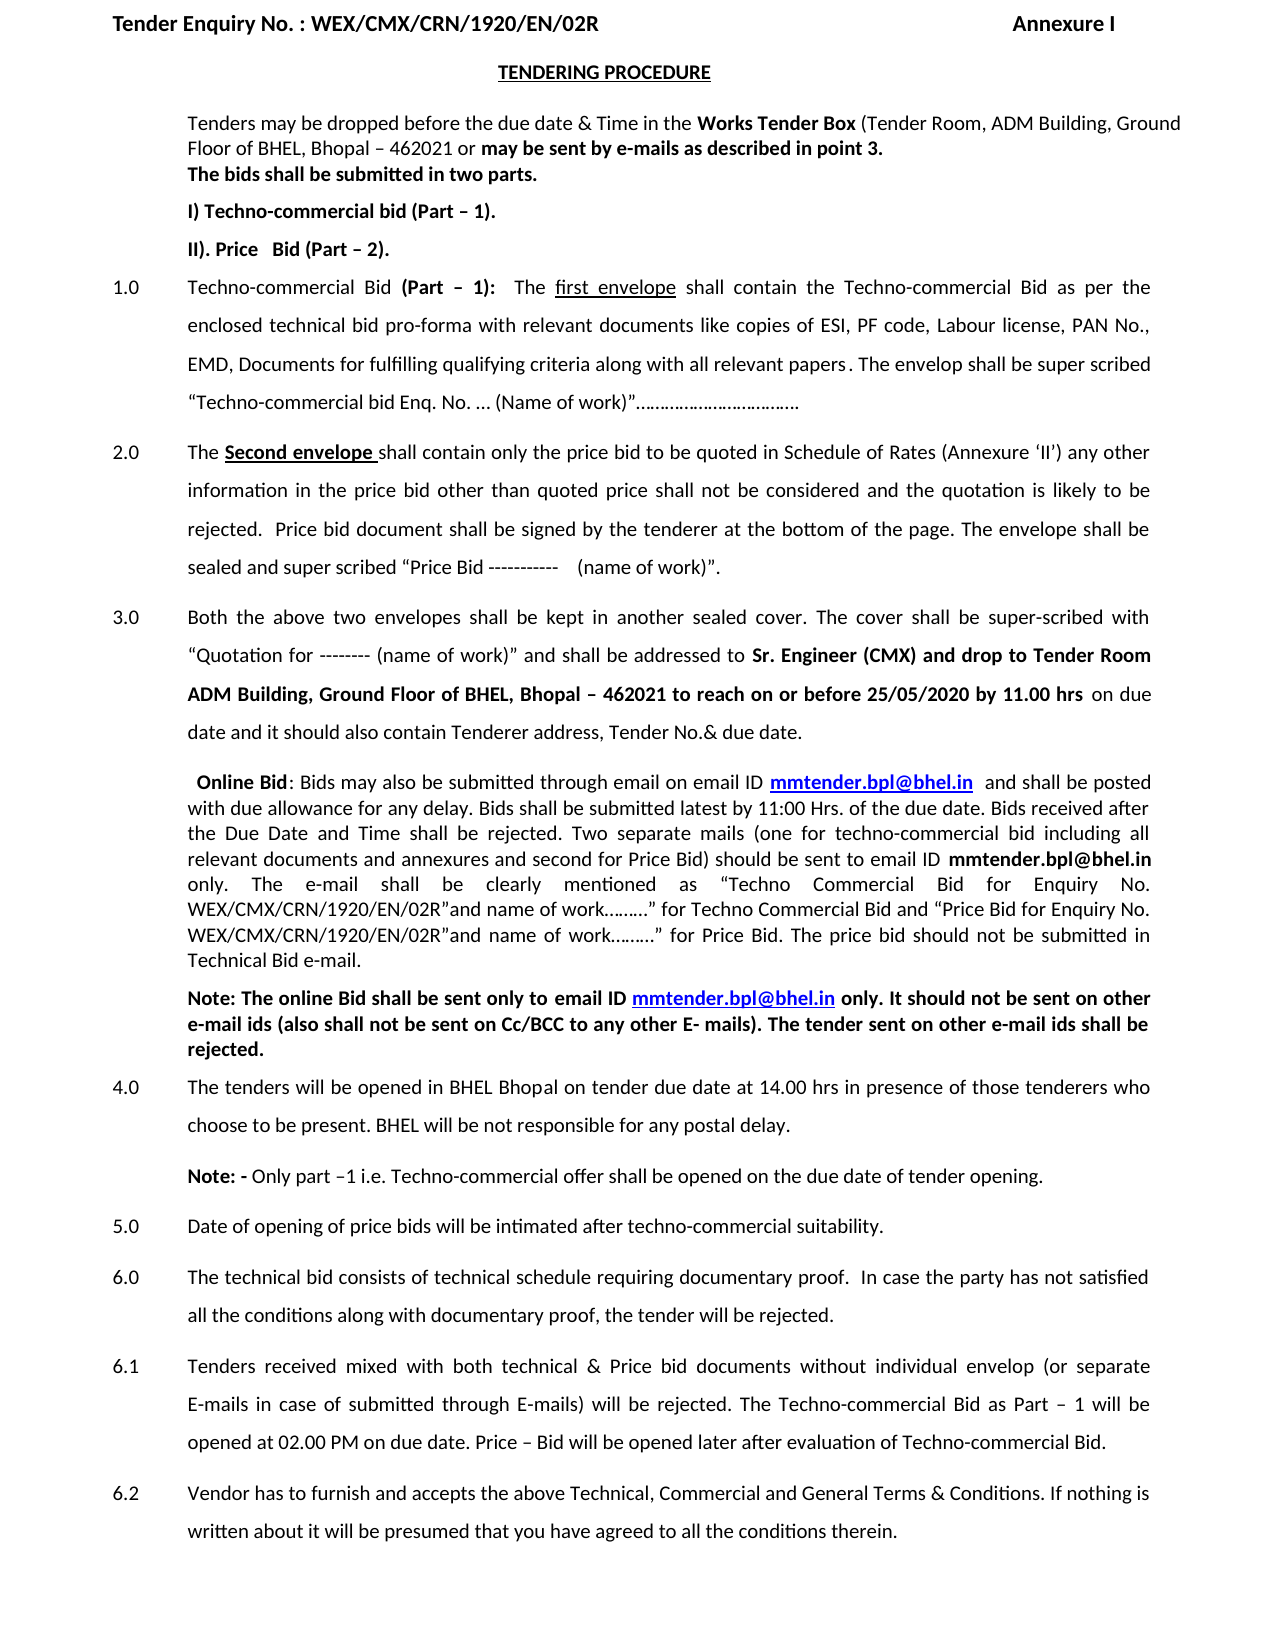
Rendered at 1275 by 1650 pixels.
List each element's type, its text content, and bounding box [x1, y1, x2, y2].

text 6.2 Vendor has to furnish and accepts the above Technical, Commercial and General Terms & Conditions. If nothing is written about it will be presumed that you have agreed to all the conditions therein. [112, 1480, 1152, 1543]
text Note: The online Bid shall be sent only to email ID mmtender.bpl@bhel.in only. It should not be sent on other e-mail ids (also shall not be sent on Cc/BCC to any other E- mails). The tender sent on other e-mail ids shall be rejected. [112, 985, 1152, 1062]
text 3.0 Both the above two envelopes shall be kept in another sealed cover. The cover shall be super-scribed with “Quotation for -------- (name of work)” and shall be addressed to Sr. Engineer (CMX) and drop to Tender Room ADM Building, Ground Floor of BHEL, Bhopal – 462021 to reach on or before 25/05/2020 by 11.00 hrs on due date and it should also contain Tenderer address, Tender No.& due date. [112, 604, 1152, 744]
text 6.0 The technical bid consists of technical schedule requiring documentary proof. In case the party has not satisfied all the conditions along with documentary proof, the tender will be rejected. [112, 1264, 1152, 1328]
text TENDERING PROCEDURE [112, 59, 1096, 85]
text 2.0 The Second envelope shall contain only the price bid to be quoted in Schedule of Rates (Annexure ‘II’) any other information in the price bid other than quoted price shall not be considered and the quotation is likely to be rejected. Price bid document shall be signed by the tenderer at the bottom of the page. The envelope shall be sealed and super scribed “Price Bid ----------- (name of work)”. [112, 439, 1152, 579]
text II). Price Bid (Part – 2). [112, 237, 1152, 262]
text 5.0 Date of opening of price bids will be intimated after techno-commercial suitability. [112, 1213, 1152, 1239]
text 1.0 Techno-commercial Bid (Part – 1): The first envelope shall contain the Techno-commercial Bid as per the enclosed technical bid pro-forma with relevant documents like copies of ESI, PF code, Labour license, PAN No., EMD, Documents for fulfilling qualifying criteria along with all relevant papers. The envelop shall be super scribed “Techno-commercial bid Enq. No. … (Name of work)”……………………………. [112, 274, 1152, 414]
text 4.0 The tenders will be opened in BHEL Bhopal on tender due date at 14.00 hrs in presence of those tenderers who choose to be present. BHEL will be not responsible for any postal delay. [112, 1074, 1152, 1138]
text Tenders may be dropped before the due date & Time in the Works Tender Box (Tender Room, ADM Building, Ground Floor of BHEL, Bhopal – 462021 or may be sent by e-mails as described in point 3. [187, 110, 1227, 161]
text 6.1 Tenders received mixed with both technical & Price bid documents without individual envelop (or separate E-mails in case of submitted through E-mails) will be rejected. The Techno-commercial Bid as Part – 1 will be opened at 02.00 PM on due date. Price – Bid will be opened later after evaluation of Techno-commercial Bid. [112, 1353, 1152, 1454]
text Note: - Only part –1 i.e. Techno-commercial offer shall be opened on the due date of tender opening. [112, 1163, 1152, 1188]
text I) Techno-commercial bid (Part – 1). [112, 199, 1152, 224]
text The bids shall be submitted in two parts. [187, 161, 1152, 186]
text Online Bid: Bids may also be submitted through email on email ID mmtender.bpl@bhel.in and shall be posted with due allowance for any delay. Bids shall be submitted latest by 11:00 Hrs. of the due date. Bids received after the Due Date and Time shall be rejected. Two separate mails (one for techno-commercial bid including all relevant documents and annexures and second for Price Bid) should be sent to email ID mmtender.bpl@bhel.in only. The e-mail shall be clearly mentioned as “Techno Commercial Bid for Enquiry No. WEX/CMX/CRN/1920/EN/02R”and name of work………” for Techno Commercial Bid and “Price Bid for Enquiry No. WEX/CMX/CRN/1920/EN/02R”and name of work………” for Price Bid. The price bid should not be submitted in Technical Bid e-mail. [112, 769, 1152, 973]
